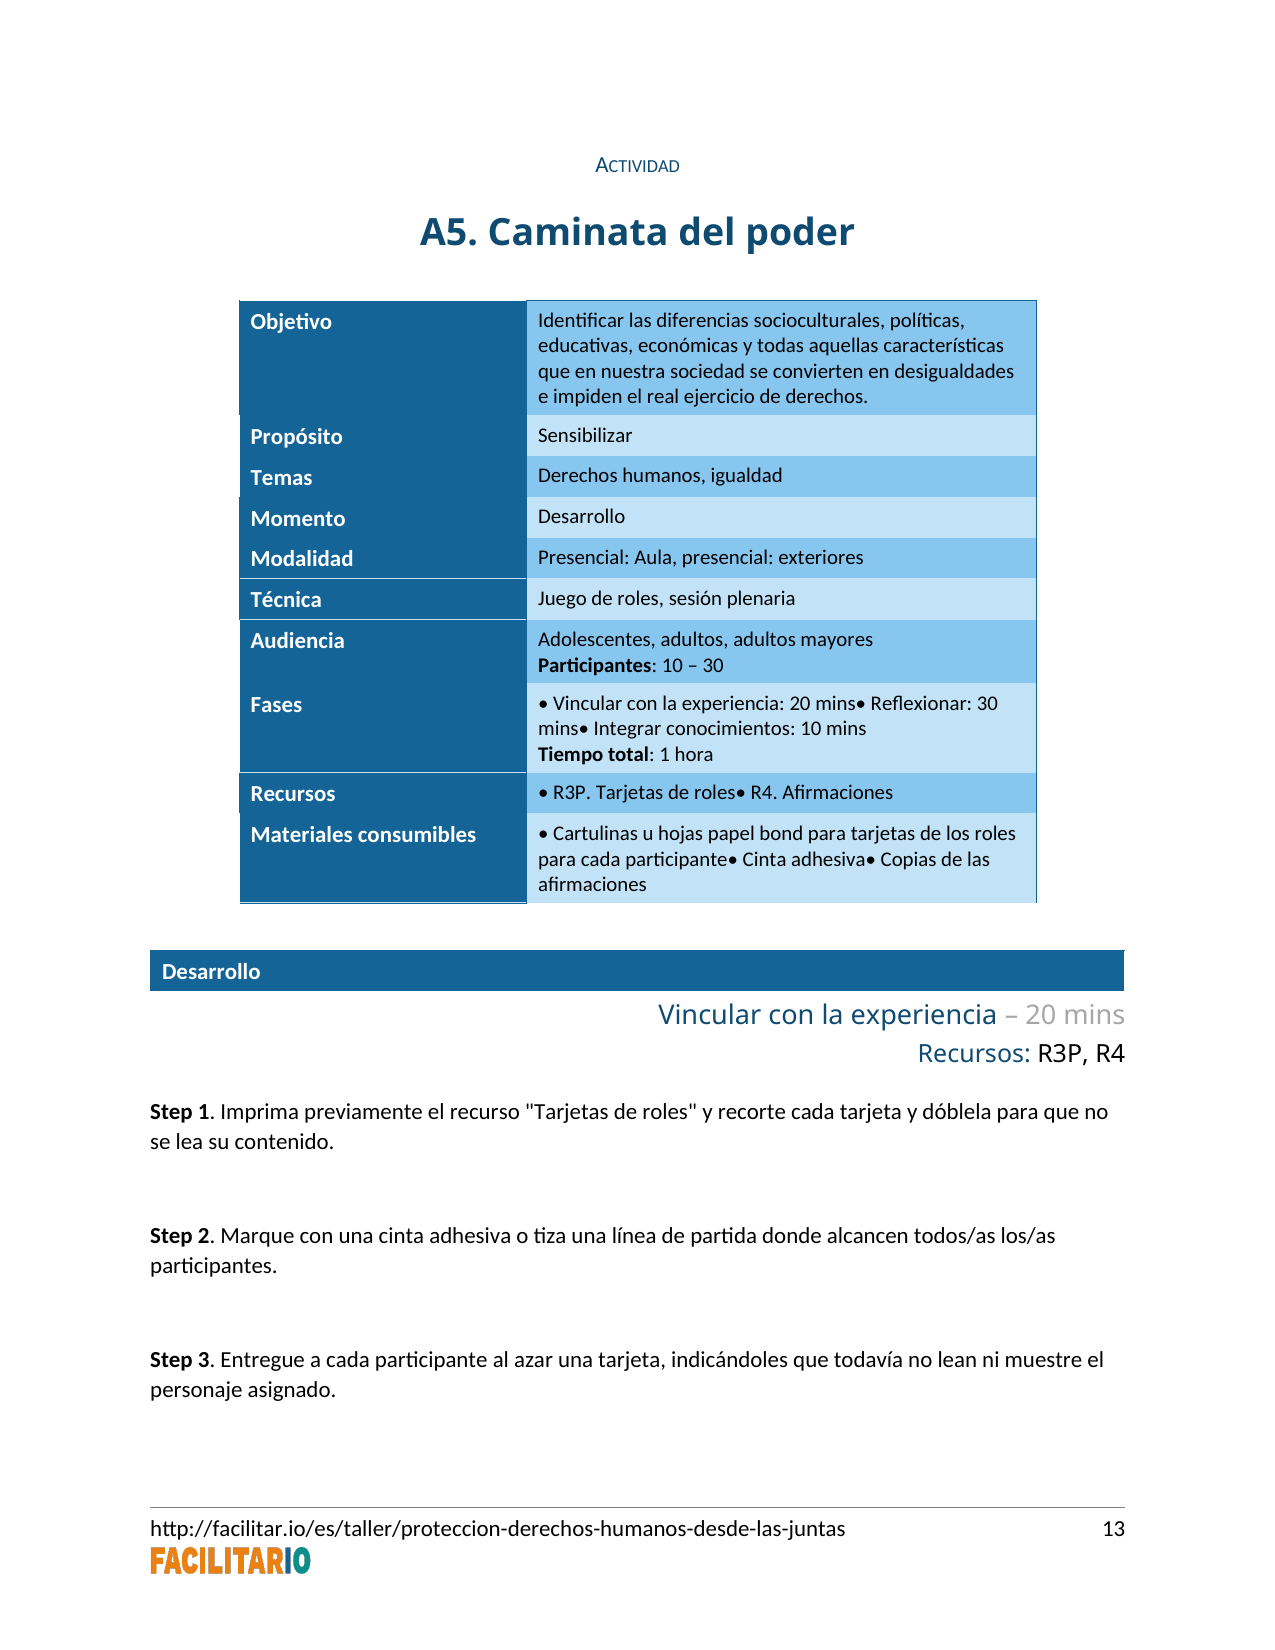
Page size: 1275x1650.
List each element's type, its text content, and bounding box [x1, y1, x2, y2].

table_cell Derechos humanos, igualdad [527, 456, 1036, 497]
table_cell Momento [240, 498, 526, 538]
table_header Desarrollo [151, 951, 1124, 991]
table_cell Temas [240, 457, 526, 497]
text Actividad [150, 150, 1125, 178]
table_header Objetivo [240, 301, 526, 415]
table_cell Juego de roles, sesión plenaria [527, 579, 1036, 619]
table_cell Desarrollo [527, 497, 1036, 538]
picture [145, 1544, 315, 1576]
subtitle Vincular con la experiencia – 20 mins [150, 996, 1125, 1032]
subtitle A5. Caminata del poder [150, 205, 1125, 256]
table_cell Materiales consumibles [240, 814, 526, 902]
text Step 3. Entregue a cada participante al azar una tarjeta, indicándoles que todavía no lean ni muestre el personaje asignado. [150, 1345, 1125, 1403]
table_cell Presencial: Aula, presencial: exteriores [527, 538, 1036, 578]
text Recursos: R3P, R4 [150, 1035, 1125, 1069]
table_cell Técnica [240, 580, 526, 619]
table_header Identificar las diferencias socioculturales, políticas, educativas, económicas y todas aquellas características que en nuestra sociedad se convierten en desigualdades e impiden el real ejercicio de derechos. [527, 301, 1036, 415]
table_cell Audiencia [240, 621, 526, 683]
table_cell • Vincular con la experiencia: 20 mins Tiempo total: 1 hora [527, 683, 1036, 772]
table_cell Fases [240, 684, 526, 772]
table_cell Propósito [240, 416, 526, 456]
table_cell • R3P. Tarjetas de roles [527, 773, 1036, 813]
table_cell Recursos [240, 774, 526, 813]
table_cell Adolescentes, adultos, adultos mayores Participantes: 10 – 30 [527, 620, 1036, 683]
table_cell Modalidad [240, 539, 526, 578]
text Step 1. Imprima previamente el recurso "Tarjetas de roles" y recorte cada tarjeta y dóblela para que no se lea su contenido. [150, 1097, 1125, 1155]
table_cell Sensibilizar [527, 415, 1036, 456]
table_cell • Cartulinas u hojas papel bond para tarjetas de los roles para cada participante [527, 813, 1036, 902]
text Step 2. Marque con una cinta adhesiva o tiza una línea de partida donde alcancen todos/as los/as participantes. [150, 1221, 1125, 1279]
